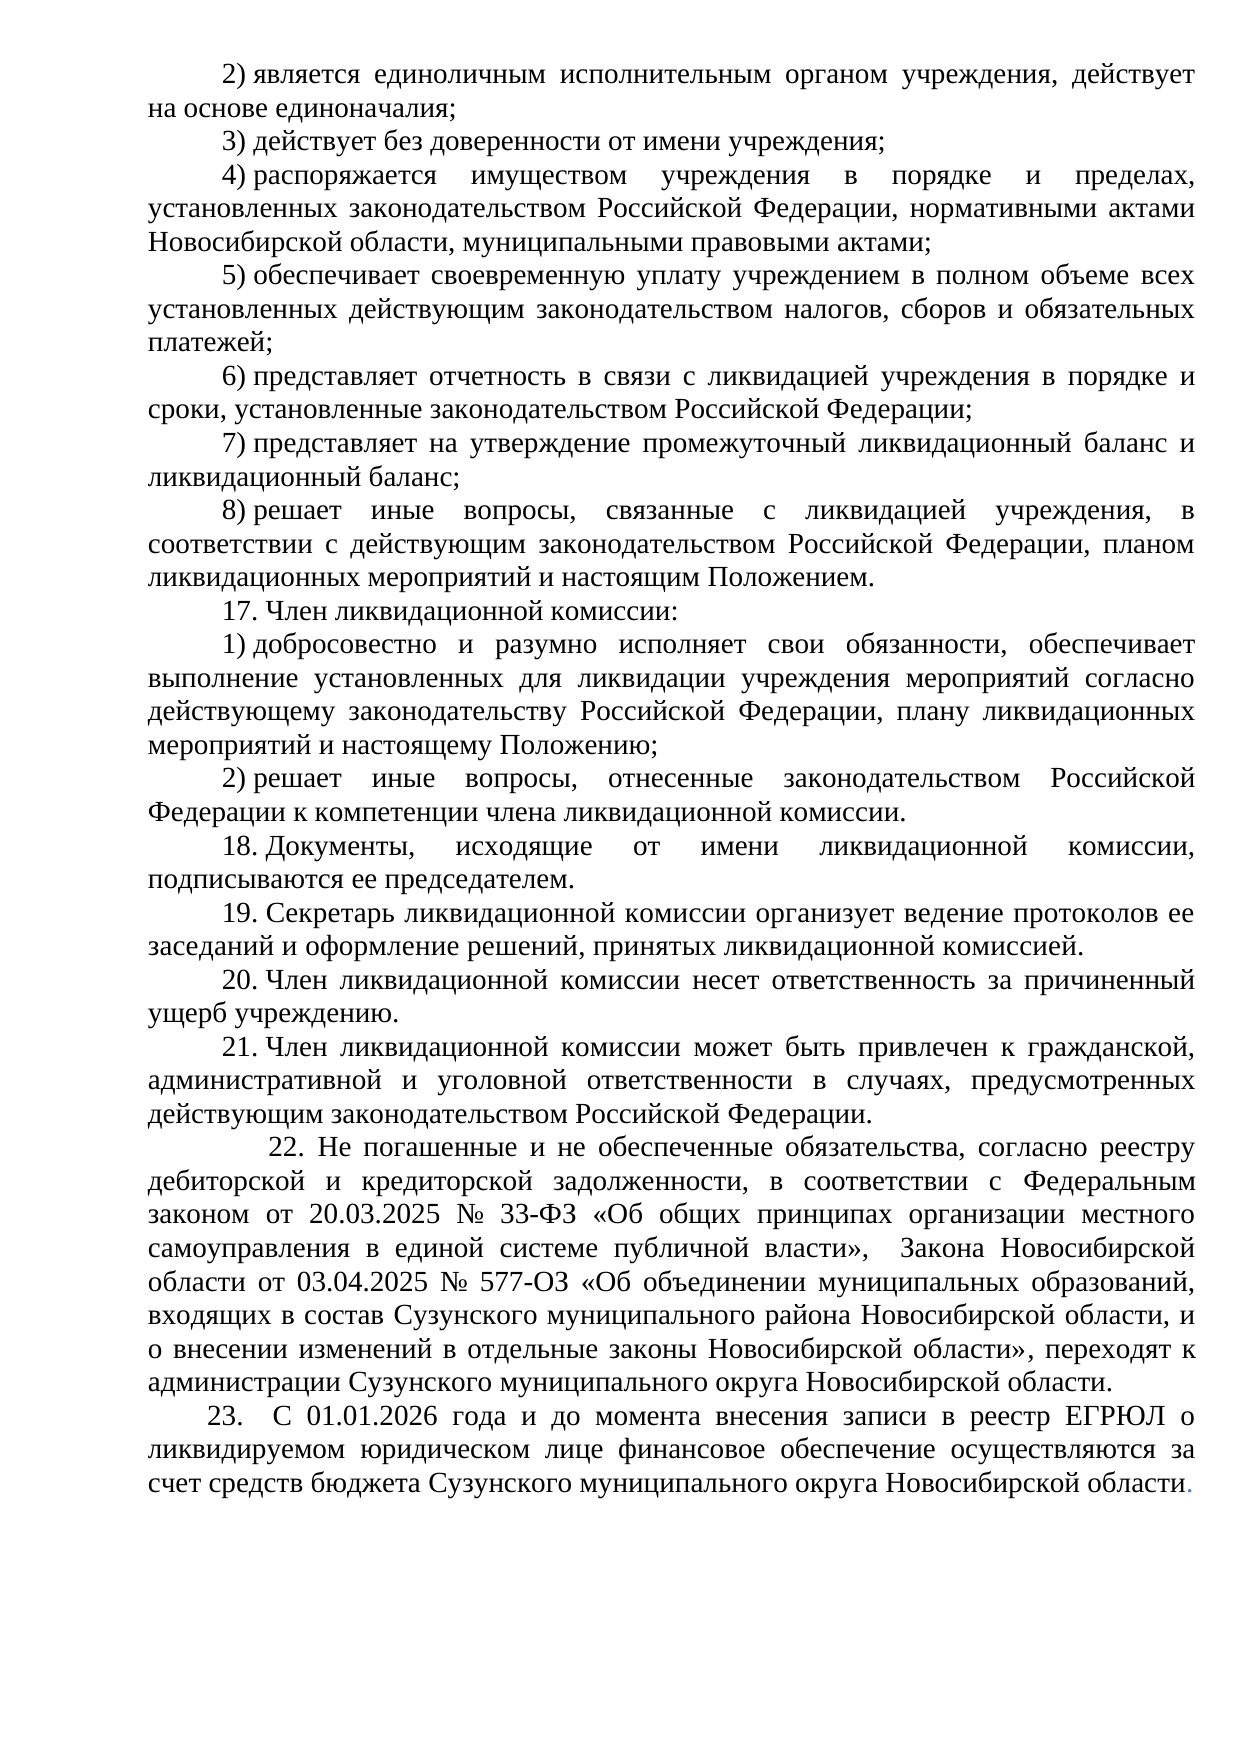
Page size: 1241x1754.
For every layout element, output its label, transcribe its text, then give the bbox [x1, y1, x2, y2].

text 1) добросовестно и разумно исполняет свои обязанности, обеспечивает выполнение установленных для ликвидации учреждения мероприятий согласно действующему законодательству Российской Федерации, плану ликвидационных мероприятий и настоящему Положению; [148, 626, 1196, 761]
text 21. Член ликвидационной комиссии может быть привлечен к гражданской, административной и уголовной ответственности в случаях, предусмотренных действующим законодательством Российской Федерации. [148, 1029, 1196, 1129]
text 4) распоряжается имуществом учреждения в порядке и пределах, установленных законодательством Российской Федерации, нормативными актами Новосибирской области, муниципальными правовыми актами; [148, 157, 1196, 257]
text 20. Член ликвидационной комиссии несет ответственность за причиненный ущерб учреждению. [148, 962, 1196, 1029]
text 22. Не погашенные и не обеспеченные обязательства, согласно реестру дебиторской и кредиторской задолженности, в соответствии с Федеральным законом от 20.03.2025 № 33-ФЗ «Об общих принципах организации местного самоуправления в единой системе публичной власти», Закона Новосибирской области от 03.04.2025 № 577-ОЗ «Об объединении муниципальных образований, входящих в состав Сузунского муниципального района Новосибирской области, и о внесении изменений в отдельные законы Новосибирской области», переходят к администрации Сузунского муниципального округа Новосибирской области. [148, 1129, 1196, 1398]
text 23. С 01.01.2026 года и до момента внесения записи в реестр ЕГРЮЛ о ликвидируемом юридическом лице финансовое обеспечение осуществляются за счет средств бюджета Сузунского муниципального округа Новосибирской области. [148, 1398, 1196, 1498]
text 18. Документы, исходящие от имени ликвидационной комиссии, подписываются ее председателем. [148, 828, 1196, 895]
text 2) решает иные вопросы, отнесенные законодательством Российской Федерации к компетенции члена ликвидационной комиссии. [148, 761, 1196, 828]
text 3) действует без доверенности от имени учреждения; [148, 123, 1196, 157]
text 5) обеспечивает своевременную уплату учреждением в полном объеме всех установленных действующим законодательством налогов, сборов и обязательных платежей; [148, 257, 1196, 358]
text 8) решает иные вопросы, связанные с ликвидацией учреждения, в соответствии с действующим законодательством Российской Федерации, планом ликвидационных мероприятий и настоящим Положением. [148, 492, 1196, 593]
text 6) представляет отчетность в связи с ликвидацией учреждения в порядке и сроки, установленные законодательством Российской Федерации; [148, 358, 1196, 425]
text 2) является единоличным исполнительным органом учреждения, действует на основе единоначалия; [148, 56, 1196, 123]
text 7) представляет на утверждение промежуточный ликвидационный баланс и ликвидационный баланс; [148, 425, 1196, 492]
text 19. Секретарь ликвидационной комиссии организует ведение протоколов ее заседаний и оформление решений, принятых ликвидационной комиссией. [148, 895, 1196, 962]
text 17. Член ликвидационной комиссии: [148, 593, 1196, 626]
